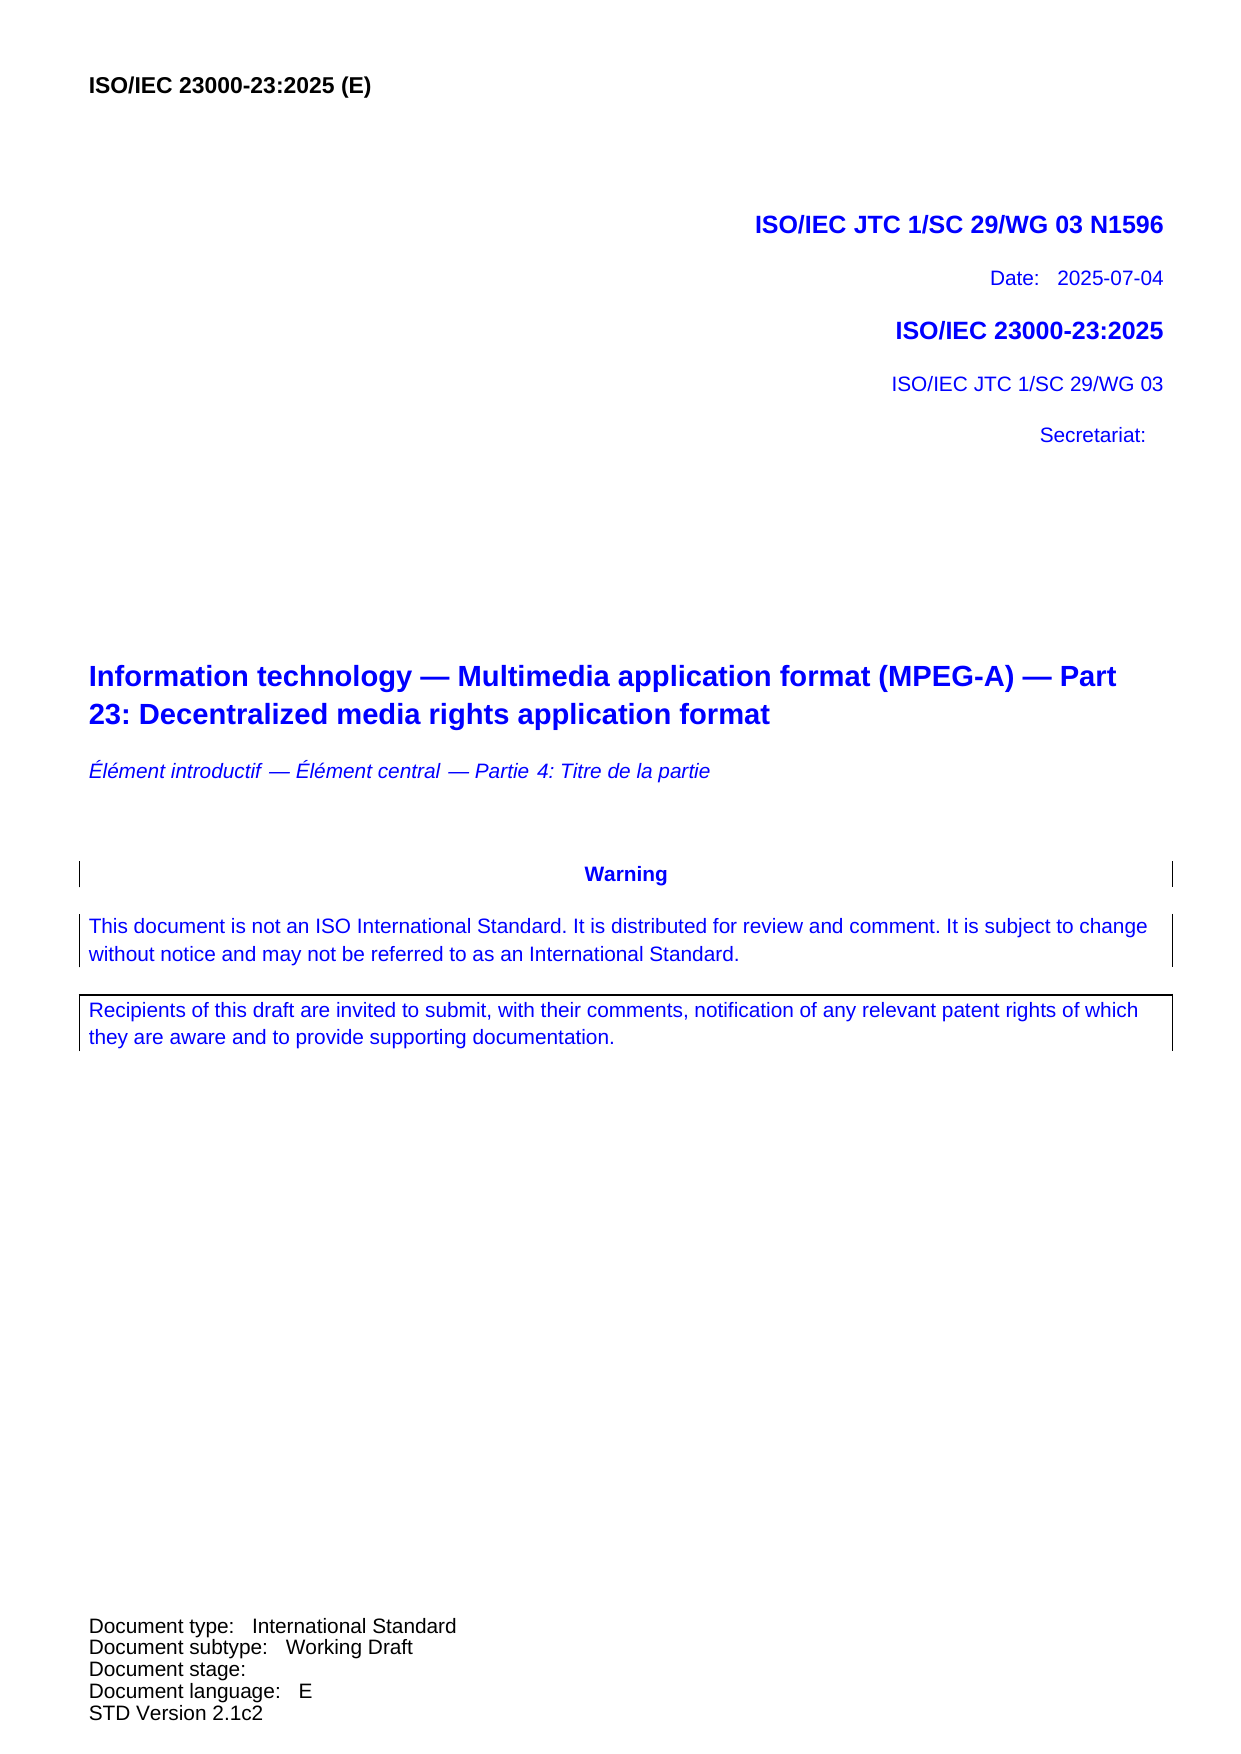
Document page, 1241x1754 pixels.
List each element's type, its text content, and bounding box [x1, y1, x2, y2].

text ISO/IEC 23000-23:2025 [88, 316, 1163, 345]
text ISO/IEC JTC 1/SC 29/WG 03 [88, 372, 1163, 396]
text Warning [80, 861, 1172, 887]
text Date: 2025-07-04 [88, 266, 1163, 290]
text Recipients of this draft are invited to submit, with their comments, notification of any relevant patent rights of which they are aware and to provide supporting documentation. [80, 996, 1172, 1051]
text Secretariat: [88, 423, 1163, 447]
text Information technology — Multimedia application format (MPEG-A) — Part 23: Decentralized media rights application format [88, 658, 1163, 731]
text This document is not an ISO International Standard. It is distributed for review and comment. It is subject to change without notice and may not be referred to as an International Standard. [80, 914, 1172, 967]
text ISO/IEC JTC 1/SC 29/WG 03 N1596 [88, 210, 1163, 239]
text Élément introductif — Élément central — Partie 4: Titre de la partie [88, 758, 1163, 782]
